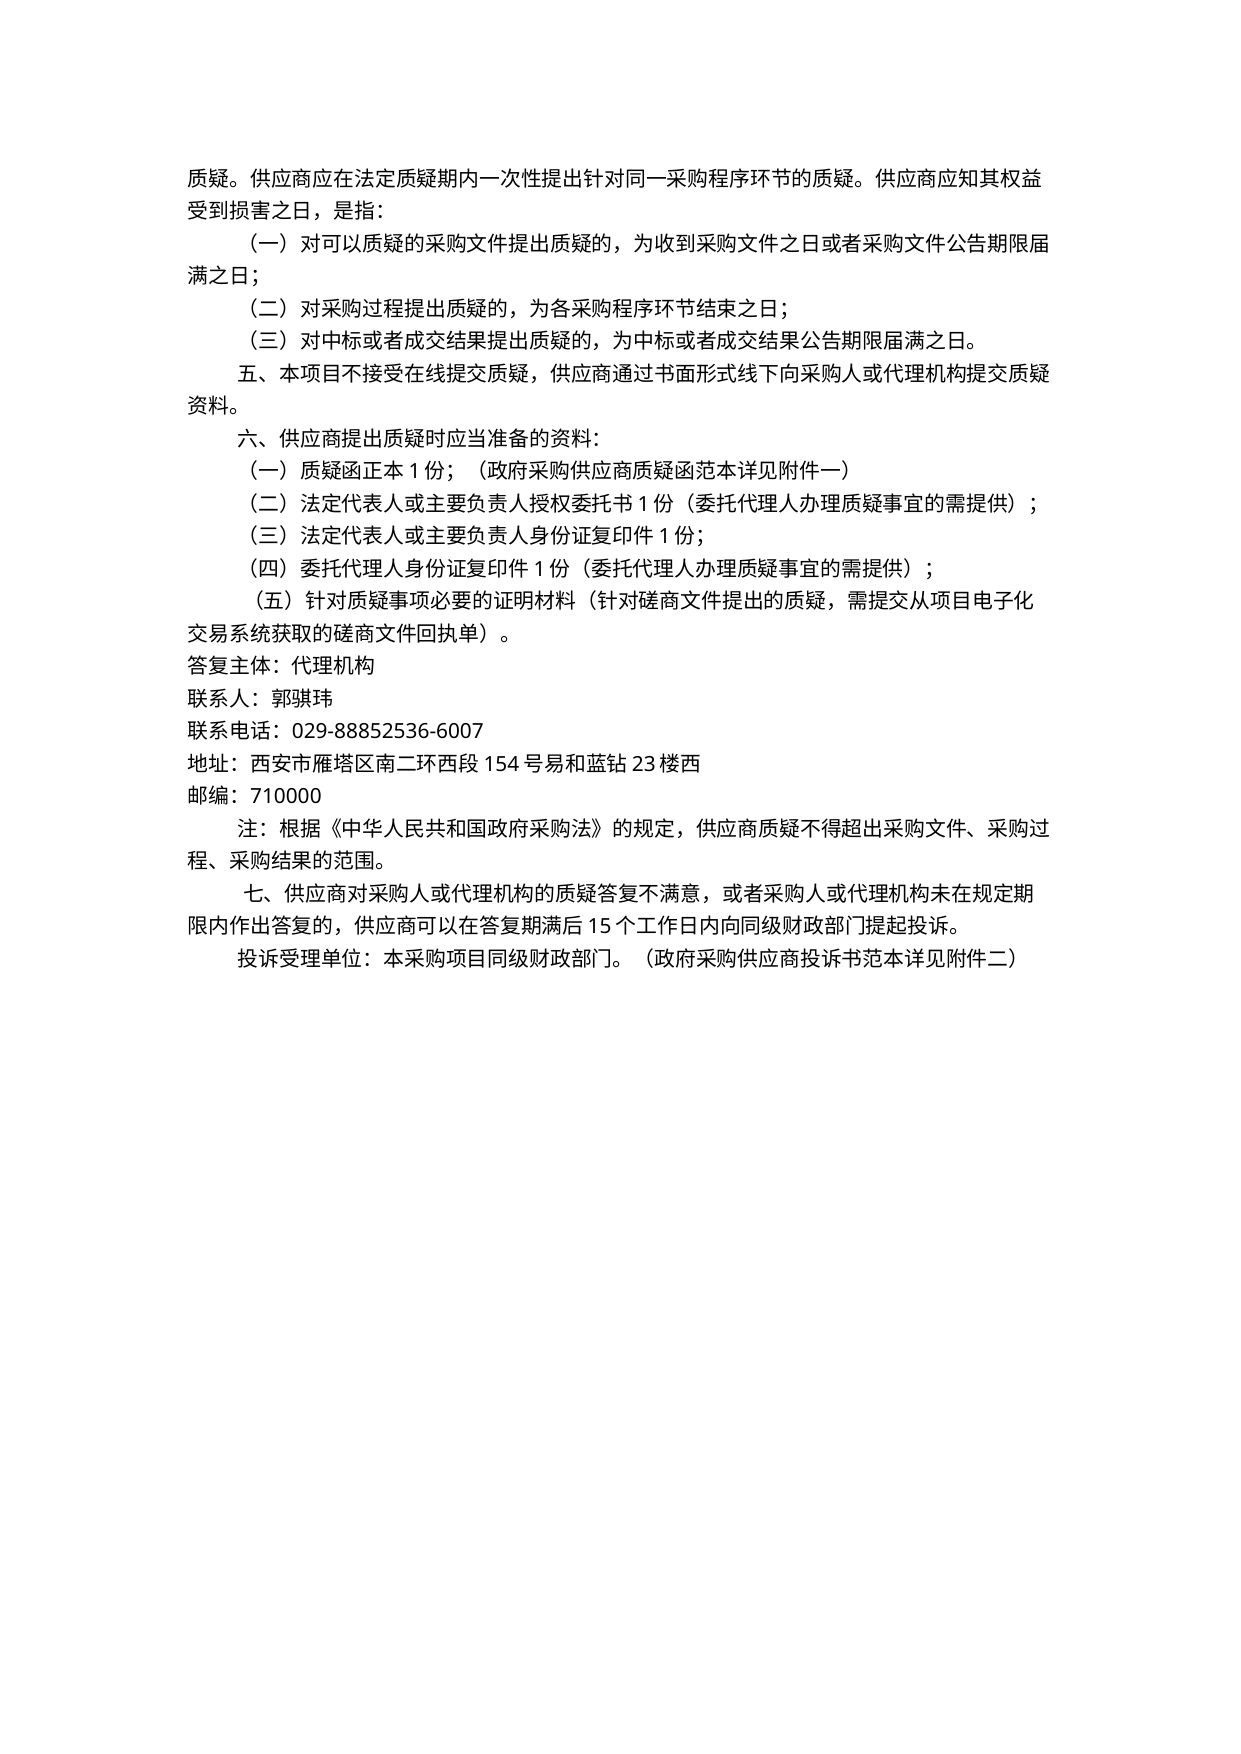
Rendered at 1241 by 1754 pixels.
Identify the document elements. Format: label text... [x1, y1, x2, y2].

text 投诉受理单位：本采购项目同级财政部门。（政府采购供应商投诉书范本详见附件二） [187, 942, 1053, 974]
text （一）对可以质疑的采购文件提出质疑的，为收到采购文件之日或者采购文件公告期限届满之日； [187, 227, 1053, 292]
text （二）法定代表人或主要负责人授权委托书1份（委托代理人办理质疑事宜的需提供）； [187, 487, 1053, 519]
text （三）法定代表人或主要负责人身份证复印件1份； [187, 519, 1053, 552]
text （五）针对质疑事项必要的证明材料（针对磋商文件提出的质疑，需提交从项目电子化交易系统获取的磋商文件回执单）。 [187, 584, 1053, 649]
text 七、供应商对采购人或代理机构的质疑答复不满意，或者采购人或代理机构未在规定期限内作出答复的，供应商可以在答复期满后15个工作日内向同级财政部门提起投诉。 [187, 877, 1053, 942]
text 五、本项目不接受在线提交质疑，供应商通过书面形式线下向采购人或代理机构提交质疑资料。 [187, 357, 1053, 422]
text 答复主体：代理机构 [187, 649, 1053, 682]
text （二）对采购过程提出质疑的，为各采购程序环节结束之日； [187, 292, 1053, 324]
text （一）质疑函正本1份；（政府采购供应商质疑函范本详见附件一） [187, 454, 1053, 487]
text 六、供应商提出质疑时应当准备的资料： [187, 422, 1053, 454]
text （三）对中标或者成交结果提出质疑的，为中标或者成交结果公告期限届满之日。 [187, 324, 1053, 357]
text 联系电话：029-88852536-6007 [187, 714, 1053, 747]
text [187, 162, 1053, 227]
text 邮编：710000 [187, 779, 1053, 812]
text 联系人：郭骐玮 [187, 682, 1053, 714]
text （四）委托代理人身份证复印件1份（委托代理人办理质疑事宜的需提供）； [187, 552, 1053, 584]
text 地址：西安市雁塔区南二环西段154号易和蓝钻23楼西 [187, 747, 1053, 779]
text 注：根据《中华人民共和国政府采购法》的规定，供应商质疑不得超出采购文件、采购过程、采购结果的范围。 [187, 812, 1053, 877]
